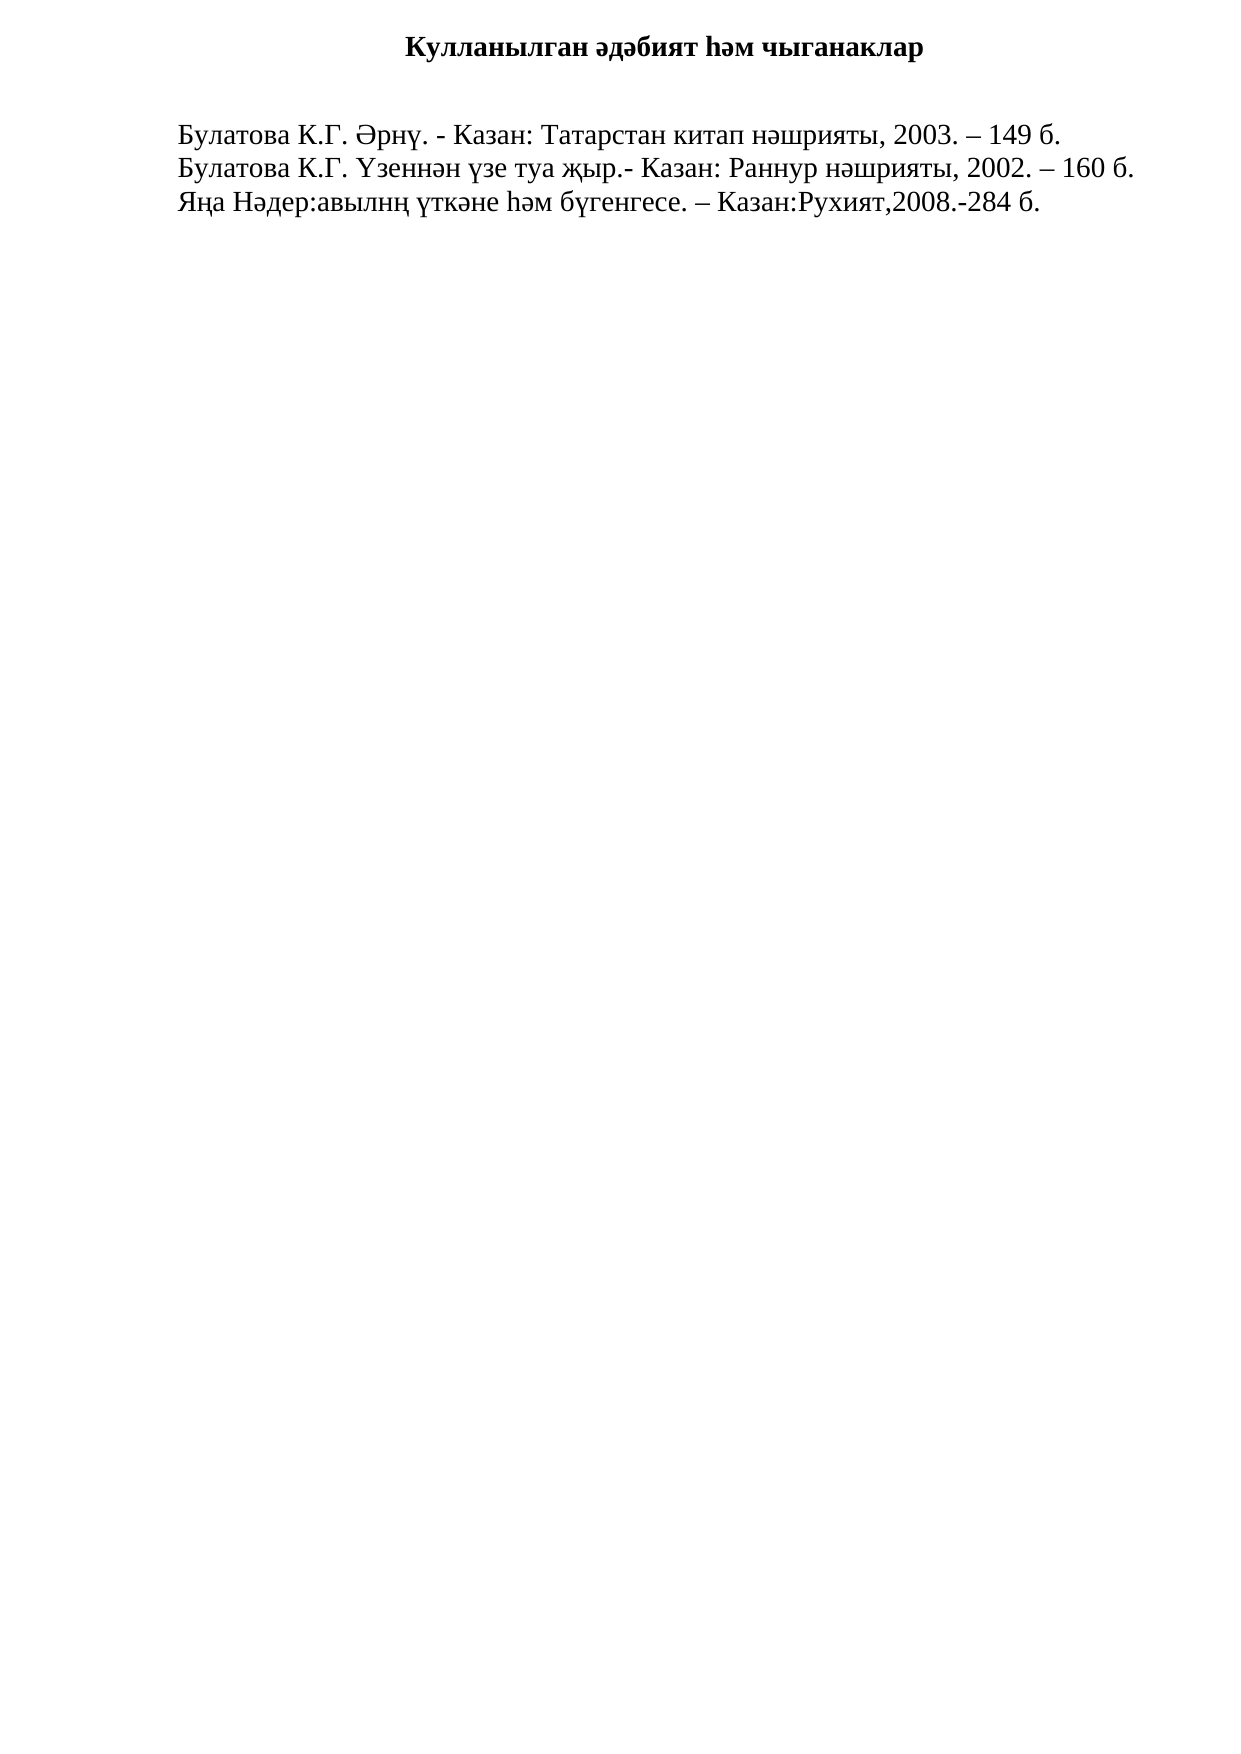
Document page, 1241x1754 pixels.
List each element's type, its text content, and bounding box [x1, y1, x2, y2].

text Булатова К.Г. Әрнү. - Казан: Татарстан китап нәшрияты, 2003. – 149 б. [177, 117, 1152, 150]
text Кулланылган әдәбият һәм чыганаклар [177, 29, 1152, 63]
text Яңа Нәдер:авылнң үткәне һәм бүгенгесе. – Казан:Рухият,2008.-284 б. [177, 184, 1152, 217]
text Булатова К.Г. Үзеннән үзе туа җыр.- Казан: Раннур нәшрияты, 2002. – 160 б. [177, 150, 1152, 184]
